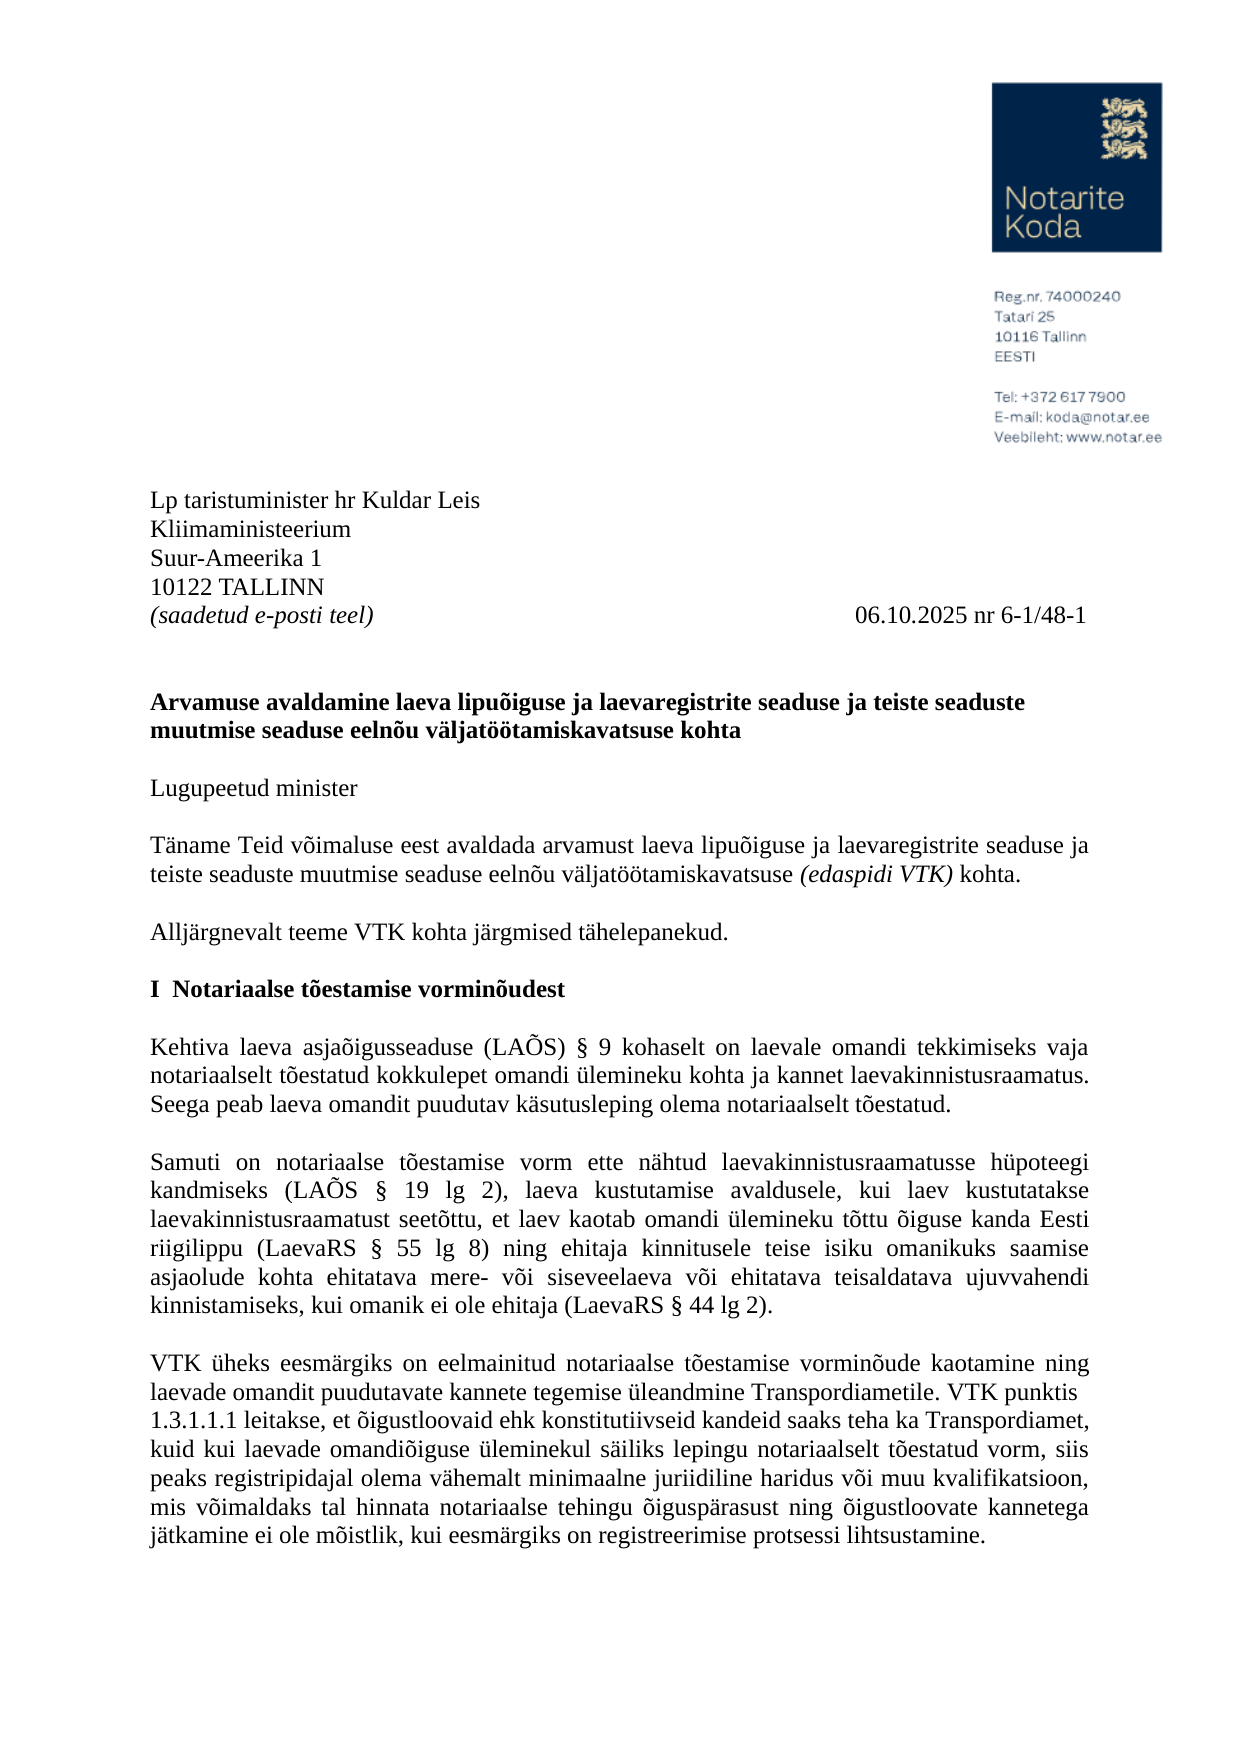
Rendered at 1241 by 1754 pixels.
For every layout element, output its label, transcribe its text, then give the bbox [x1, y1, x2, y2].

text Samuti on notariaalse tõestamise vorm ette nähtud laevakinnistusraamatusse hüpoteegi kandmiseks (LAÕS § 19 lg 2), laeva kustutamise avaldusele, kui laev kustutatakse laevakinnistusraamatust seetõttu, et laev kaotab omandi ülemineku tõttu õiguse kanda Eesti riigilippu (LaevaRS § 55 lg 8) ning ehitaja kinnitusele teise isiku omanikuks saamise asjaolude kohta ehitatava mere- või siseveelaeva või ehitatava teisaldatava ujuvvahendi kinnistamiseks, kui omanik ei ole ehitaja (LaevaRS § 44 lg 2). [150, 1147, 1090, 1319]
text Arvamuse avaldamine laeva lipuõiguse ja laevaregistrite seaduse ja teiste seaduste muutmise seaduse eelnõu väljatöötamiskavatsuse kohta [150, 687, 1090, 744]
text VTK üheks eesmärgiks on eelmainitud notariaalse tõestamise vorminõude kaotamine ning laevade omandit puudutavate kannete tegemise üleandmine Transpordiametile. VTK punktis [150, 1348, 1090, 1405]
text Täname Teid võimaluse eest avaldada arvamust laeva lipuõiguse ja laevaregistrite seaduse ja teiste seaduste muutmise seaduse eelnõu väljatöötamiskavatsuse (edaspidi VTK) kohta. [150, 830, 1090, 888]
text (saadetud e-posti teel) 06.10.2025 nr 6-1/48-1 [150, 600, 1090, 629]
text Suur-Ameerika 1 [150, 543, 1090, 572]
text Kliimaministeerium [150, 514, 1090, 543]
text Kehtiva laeva asjaõigusseaduse (LAÕS) § 9 kohaselt on laevale omandi tekkimiseks vaja notariaalselt tõestatud kokkulepet omandi ülemineku kohta ja kannet laevakinnistusraamatus. Seega peab laeva omandit puudutav käsutusleping olema notariaalselt tõestatud. [150, 1032, 1090, 1118]
text 10122 TALLINN [150, 572, 1090, 600]
text Lugupeetud minister [150, 773, 1090, 802]
picture [959, 56, 1191, 477]
text I Notariaalse tõestamise vorminõudest [150, 974, 1090, 1003]
text 1.3.1.1.1 leitakse, et õigustloovaid ehk konstitutiivseid kandeid saaks teha ka Transpordiamet, kuid kui laevade omandiõiguse üleminekul säiliks lepingu notariaalselt tõestatud vorm, siis peaks registripidajal olema vähemalt minimaalne juriidiline haridus või muu kvalifikatsioon, mis võimaldaks tal hinnata notariaalse tehingu õiguspärasust ning õigustloovate kannetega jätkamine ei ole mõistlik, kui eesmärgiks on registreerimise protsessi lihtsustamine. [150, 1405, 1090, 1549]
text Alljärgnevalt teeme VTK kohta järgmised tähelepanekud. [150, 917, 1090, 945]
text Lp taristuminister hr Kuldar Leis [150, 485, 1090, 514]
